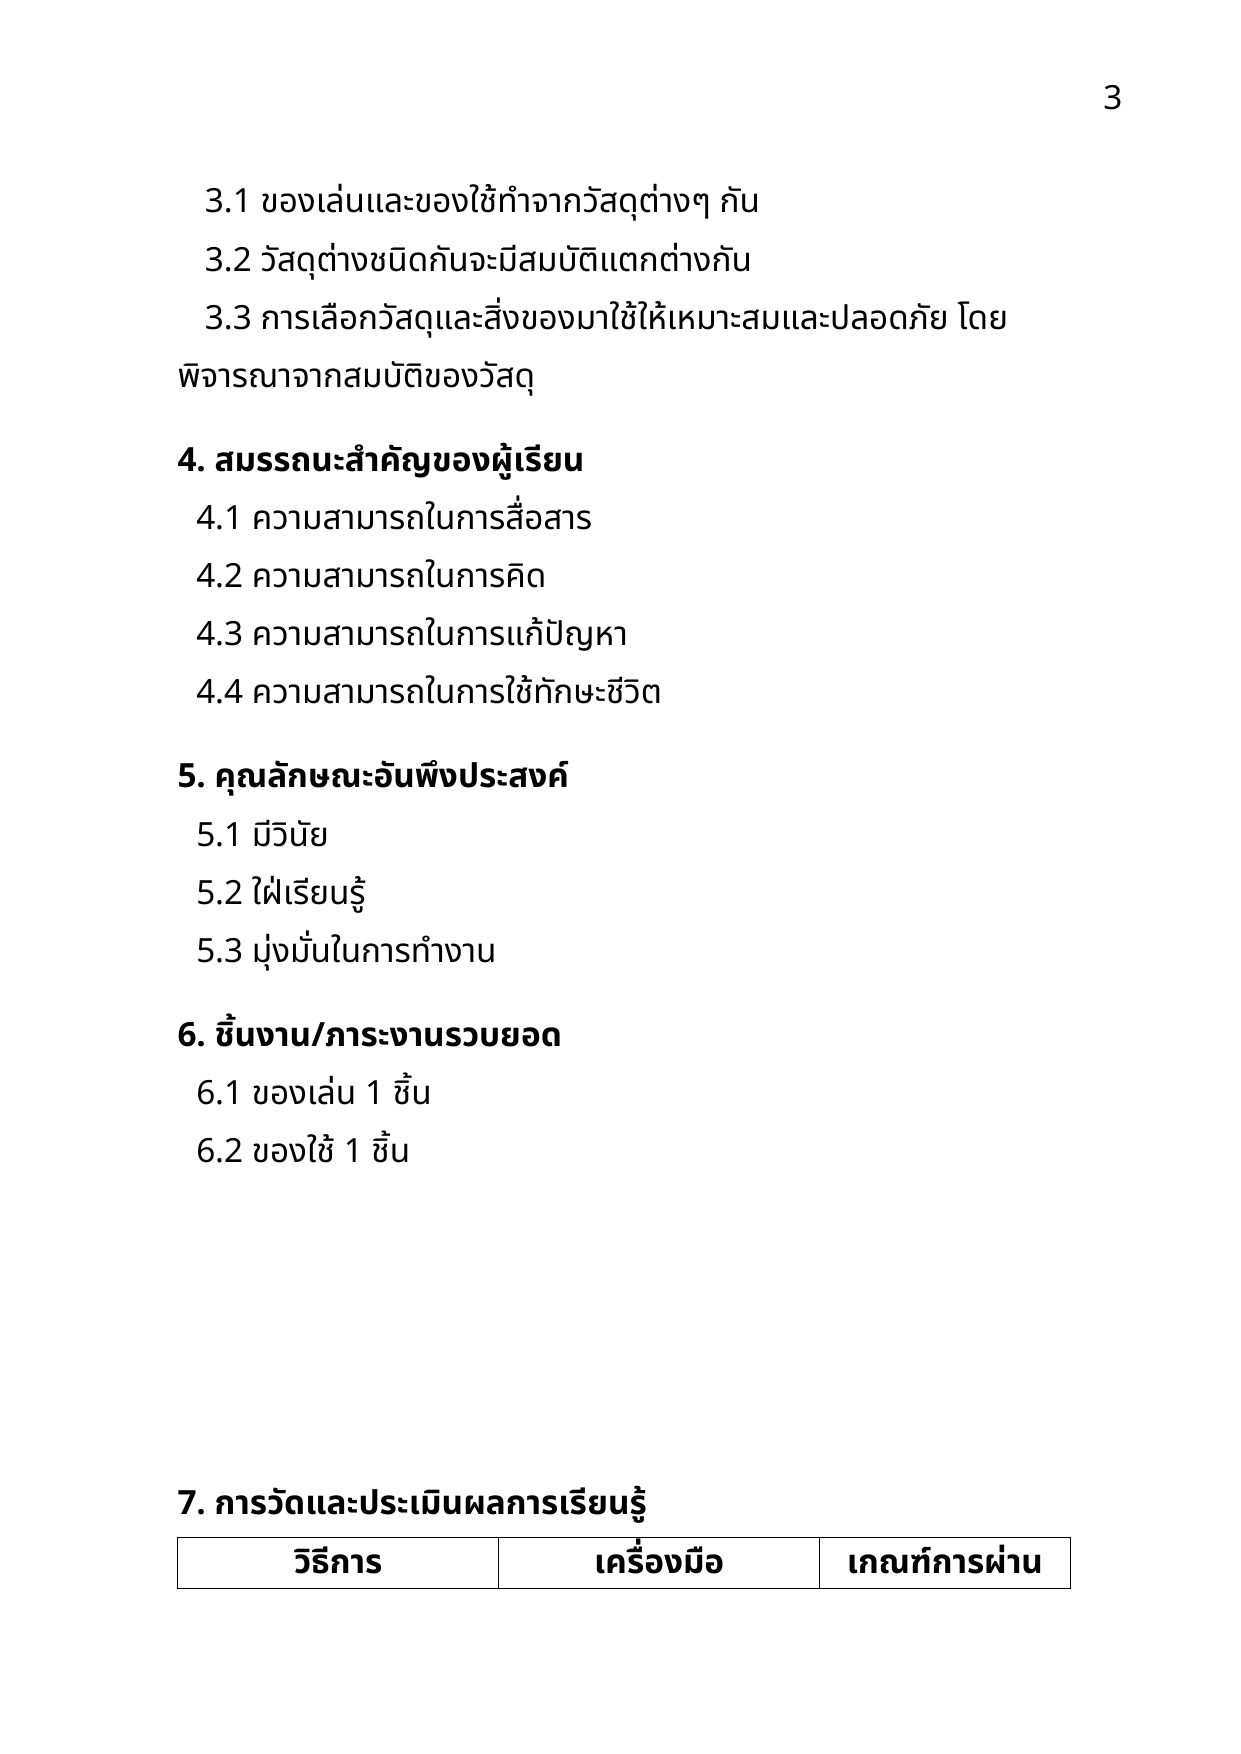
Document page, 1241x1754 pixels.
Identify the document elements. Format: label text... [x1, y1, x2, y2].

table_header เครื่องมือ [499, 1538, 819, 1588]
text 5.3 มุ่งมั่นในการทำงาน [177, 927, 1122, 977]
text 6. ชิ้นงาน/ภาระงานรวบยอด [177, 1011, 1122, 1061]
text 4.3 ความสามารถในการแก้ปัญหา [177, 610, 1122, 661]
text 4.2 ความสามารถในการคิด [177, 552, 1122, 602]
text 6.2 ของใช้ 1 ชิ้น [177, 1127, 1122, 1178]
text 5.1 มีวินัย [177, 810, 1122, 861]
text 3.2 วัสดุต่างชนิดกันจะมีสมบัติแตกต่างกัน [177, 235, 1122, 286]
text 5.2 ใฝ่เรียนรู้ [177, 868, 1122, 919]
text 6.1 ของเล่น 1 ชิ้น [177, 1069, 1122, 1119]
table_header เกณฑ์การผ่าน [820, 1538, 1070, 1588]
text 4.1 ความสามารถในการสื่อสาร [177, 494, 1122, 544]
text 4.4 ความสามารถในการใช้ทักษะชีวิต [177, 668, 1122, 719]
text 7. การวัดและประเมินผลการเรียนรู้ [177, 1479, 1122, 1529]
text 3.3 การเลือกวัสดุและสิ่งของมาใช้ให้เหมาะสมและปลอดภัย โดยพิจารณาจากสมบัติของวัสดุ [177, 293, 1122, 402]
text 4. สมรรถนะสำคัญของผู้เรียน [177, 436, 1122, 486]
text 5. คุณลักษณะอันพึงประสงค์ [177, 752, 1122, 803]
text 3.1 ของเล่นและของใช้ทำจากวัสดุต่างๆ กัน [177, 177, 1122, 228]
table_header วิธีการ [178, 1538, 498, 1588]
